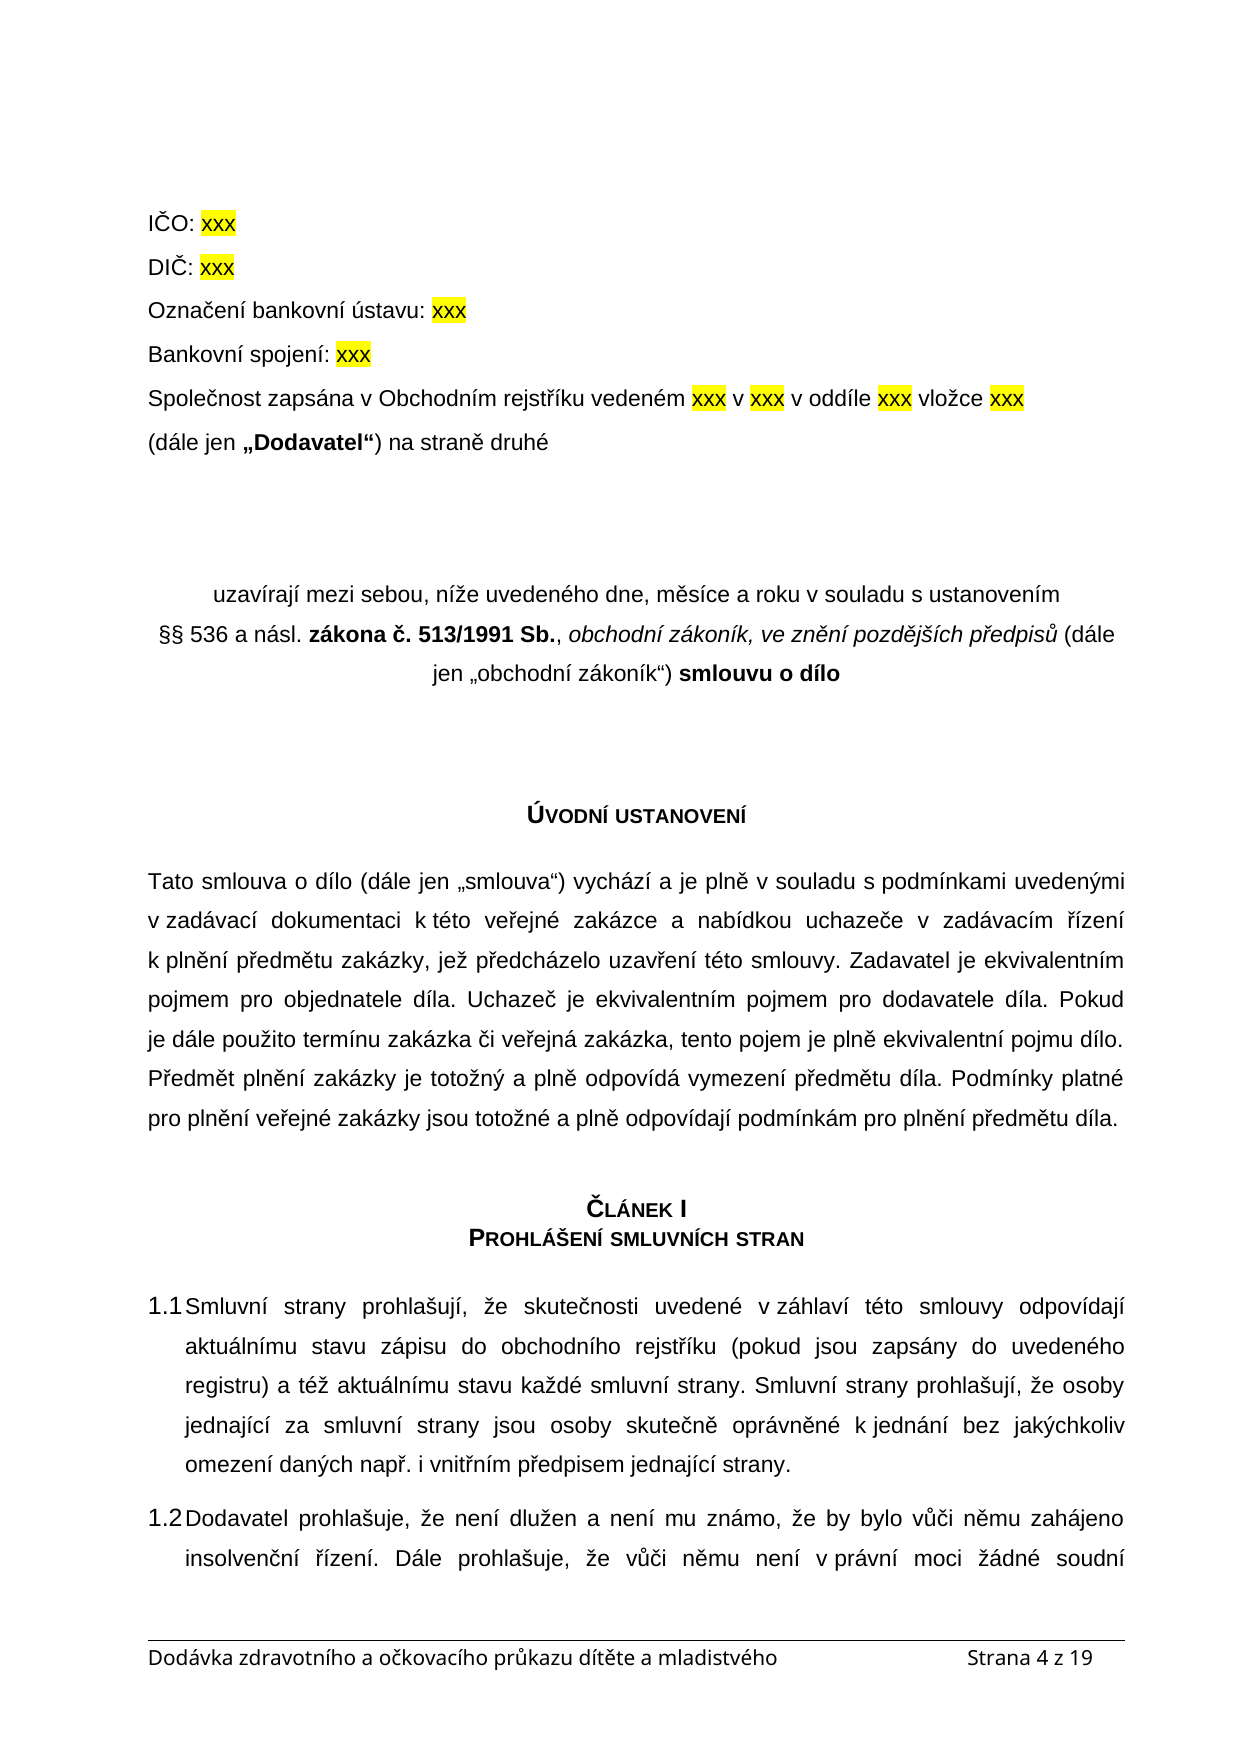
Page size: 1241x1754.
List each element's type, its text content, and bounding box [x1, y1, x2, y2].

text (dále jen „Dodavatel“) na straně druhé [148, 425, 1066, 456]
text Úvodní ustanovení [148, 799, 1125, 828]
text Společnost zapsána v Obchodním rejstříku vedeném xxx v xxx v oddíle xxx vložce xxx [148, 381, 1125, 412]
text uzavírají mezi sebou, níže uvedeného dne, měsíce a roku v souladu s ustanovením §§ 536 a násl. zákona č. 513/1991 Sb., obchodní zákoník, ve znění pozdějších předpisů (dále jen „obchodní zákoník“) smlouvu o dílo [148, 581, 1125, 686]
text Bankovní spojení: xxx [148, 337, 1125, 369]
text DIČ: xxx [148, 250, 1125, 281]
list Smluvní strany prohlašují, že skutečnosti uvedené v záhlaví této smlouvy odpovídají aktuálnímu stavu zápisu do obchodního rejstříku (pokud jsou zapsány do uvedeného registru) a též aktuálnímu stavu každé smluvní strany. Smluvní strany prohlašují, že osoby jednající za smluvní strany jsou osoby skutečně oprávněné k jednání bez jakýchkoliv omezení daných např. i vnitřním předpisem jednající strany. [148, 1291, 1125, 1478]
text Tato smlouva o dílo (dále jen „smlouva“) vychází a je plně v souladu s podmínkami uvedenými v zadávací dokumentaci k této veřejné zakázce a nabídkou uchazeče v zadávacím řízení k plnění předmětu zakázky, jež předcházelo uzavření této smlouvy. Zadavatel je ekvivalentním pojmem pro objednatele díla. Uchazeč je ekvivalentním pojmem pro dodavatele díla. Pokud je dále použito termínu zakázka či veřejná zakázka, tento pojem je plně ekvivalentní pojmu dílo. Předmět plnění zakázky je totožný a plně odpovídá vymezení předmětu díla. Podmínky platné pro plnění veřejné zakázky jsou totožné a plně odpovídají podmínkám pro plnění předmětu díla. [148, 868, 1125, 1131]
text Prohlášení smluvních stran [148, 1223, 1125, 1252]
text Označení bankovní ústavu: xxx [148, 294, 1125, 325]
text Článek I [148, 1194, 1125, 1223]
text IČO: xxx [148, 206, 1125, 237]
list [148, 1503, 1125, 1571]
